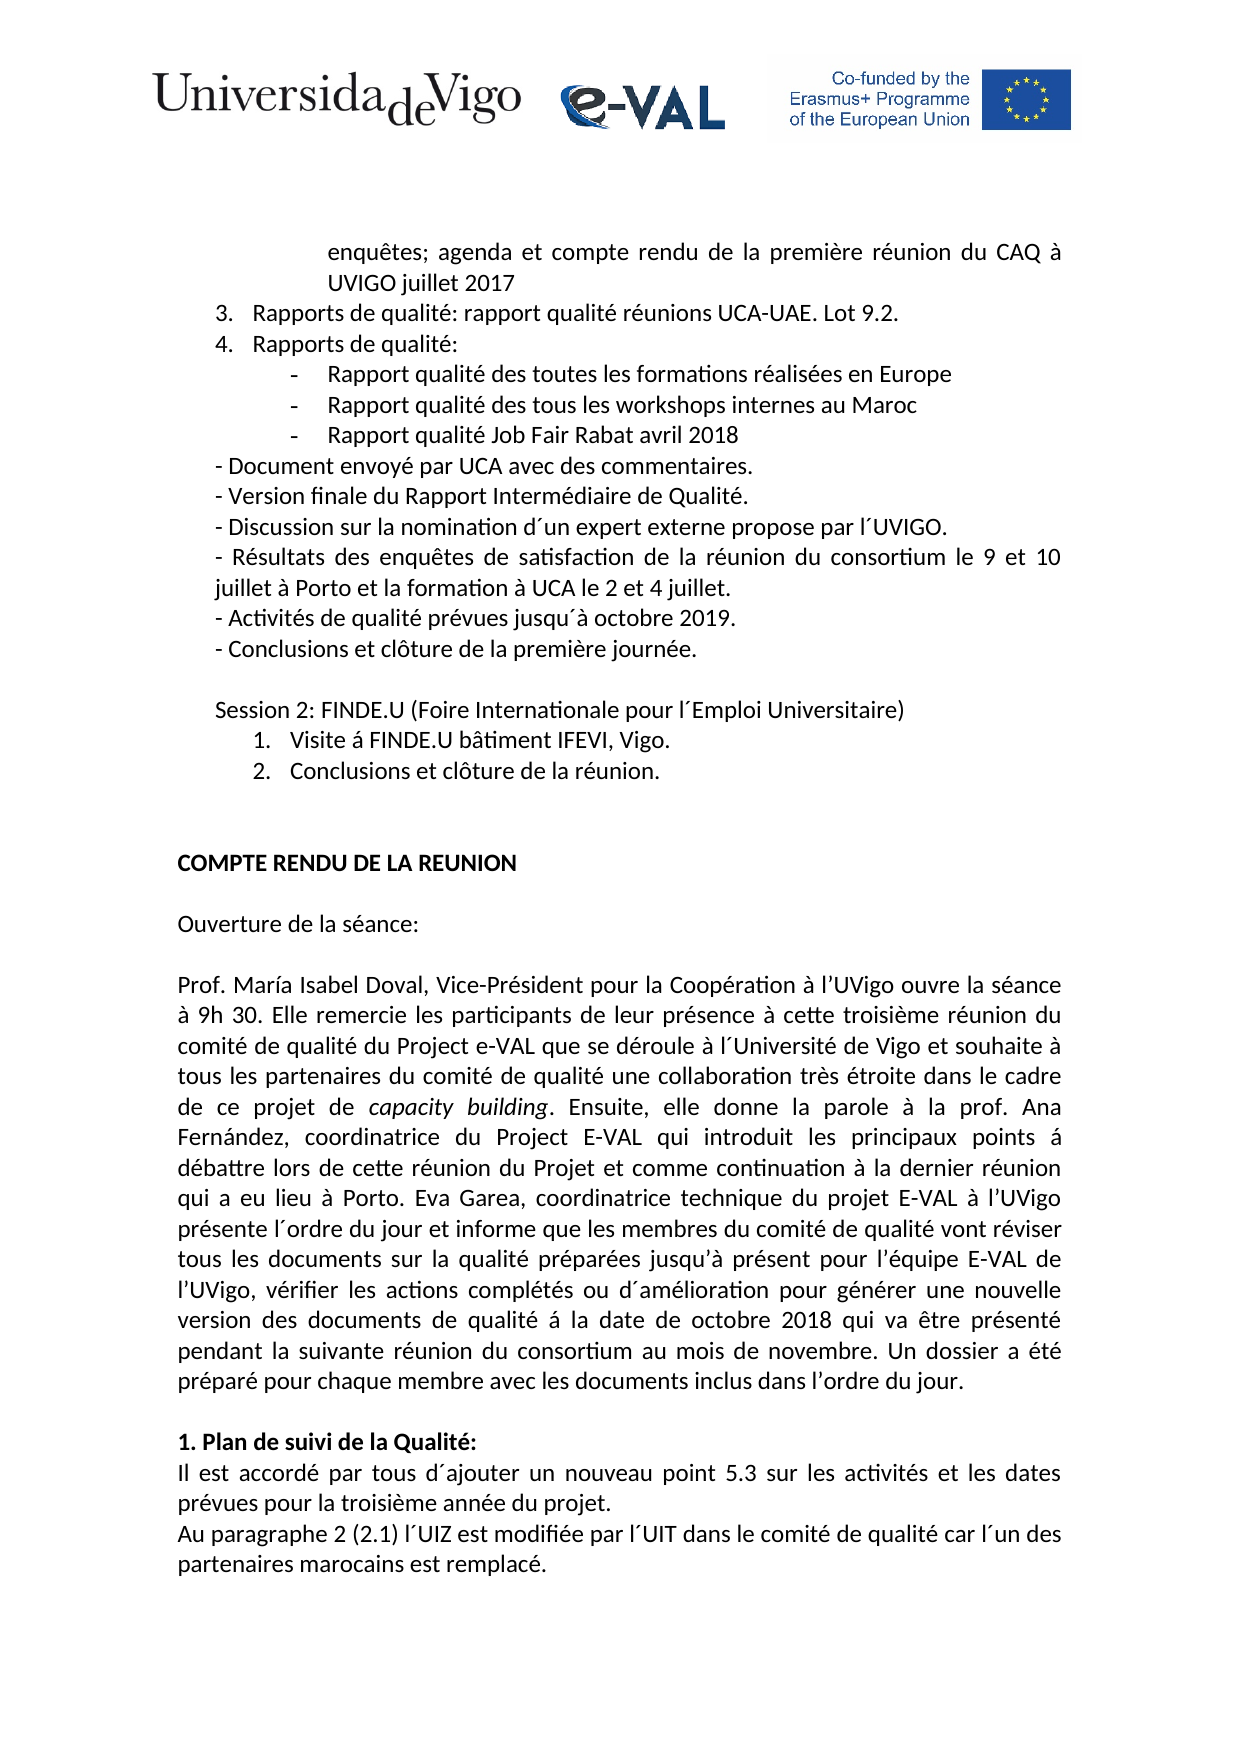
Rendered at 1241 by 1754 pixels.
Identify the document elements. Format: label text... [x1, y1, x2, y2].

text - Document envoyé par UCA avec des commentaires. [215, 450, 1063, 480]
text - Conclusions et clôture de la première journée. [215, 633, 1063, 663]
list Rapports de qualité: [215, 328, 1063, 358]
text COMPTE RENDU DE LA REUNION [177, 847, 1063, 877]
list Conclusions et clôture de la réunion. [252, 755, 1063, 786]
text - Activités de qualité prévues jusqu´à octobre 2019. [215, 602, 1063, 633]
text - Discussion sur la nomination d´un expert externe propose par l´UVIGO. [215, 511, 1063, 541]
list Rapports de qualité: rapport qualité réunions UCA-UAE. Lot 9.2. [215, 297, 1063, 328]
list Rapport qualité des tous les workshops internes au Maroc [290, 389, 1063, 419]
text Prof. María Isabel Doval, Vice-Président pour la Coopération à l’UVigo ouvre la séance à 9h 30. Elle remercie les participants de leur présence à cette troisième réunion du comité de qualité du Project e-VAL que se déroule à l´Université de Vigo et souhaite à tous les partenaires du comité de qualité une collaboration très étroite dans le cadre de ce projet de capacity building. Ensuite, elle donne la parole à la prof. Ana Fernández, coordinatrice du Project E-VAL qui introduit les principaux points á débattre lors de cette réunion du Projet et comme continuation à la dernier réunion qui a eu lieu à Porto. Eva Garea, coordinatrice technique du projet E-VAL à l’UVigo présente l´ordre du jour et informe que les membres du comité de qualité vont réviser tous les documents sur la qualité préparées jusqu’à présent pour l’équipe E-VAL de l’UVigo, vérifier les actions complétés ou d´amélioration pour générer une nouvelle version des documents de qualité á la date de octobre 2018 qui va être présenté pendant la suivante réunion du consortium au mois de novembre. Un dossier a été préparé pour chaque membre avec les documents inclus dans l’ordre du jour. [177, 969, 1063, 1396]
text Ouverture de la séance: [177, 908, 1063, 938]
text - Résultats des enquêtes de satisfaction de la réunion du consortium le 9 et 10 juillet à Porto et la formation à UCA le 2 et 4 juillet. [215, 541, 1063, 602]
list Visite á FINDE.U bâtiment IFEVI, Vigo. [252, 724, 1063, 755]
list Rapport qualité Job Fair Rabat avril 2018 [290, 419, 1063, 450]
picture [152, 70, 532, 139]
list Rapport qualité des toutes les formations réalisées en Europe [290, 358, 1063, 389]
text Il est accordé par tous d´ajouter un nouveau point 5.3 sur les activités et les dates prévues pour la troisième année du projet. [177, 1457, 1063, 1518]
text Session 2: FINDE.U (Foire Internationale pour l´Emploi Universitaire) [215, 694, 1063, 724]
text 1. Plan de suivi de la Qualité: [177, 1427, 1063, 1457]
text - Version finale du Rapport Intermédiaire de Qualité. [215, 480, 1063, 511]
picture [552, 67, 737, 141]
picture [766, 54, 1085, 145]
text Au paragraphe 2 (2.1) l´UIZ est modifiée par l´UIT dans le comité de qualité car l´un des partenaires marocains est remplacé. [177, 1518, 1063, 1579]
